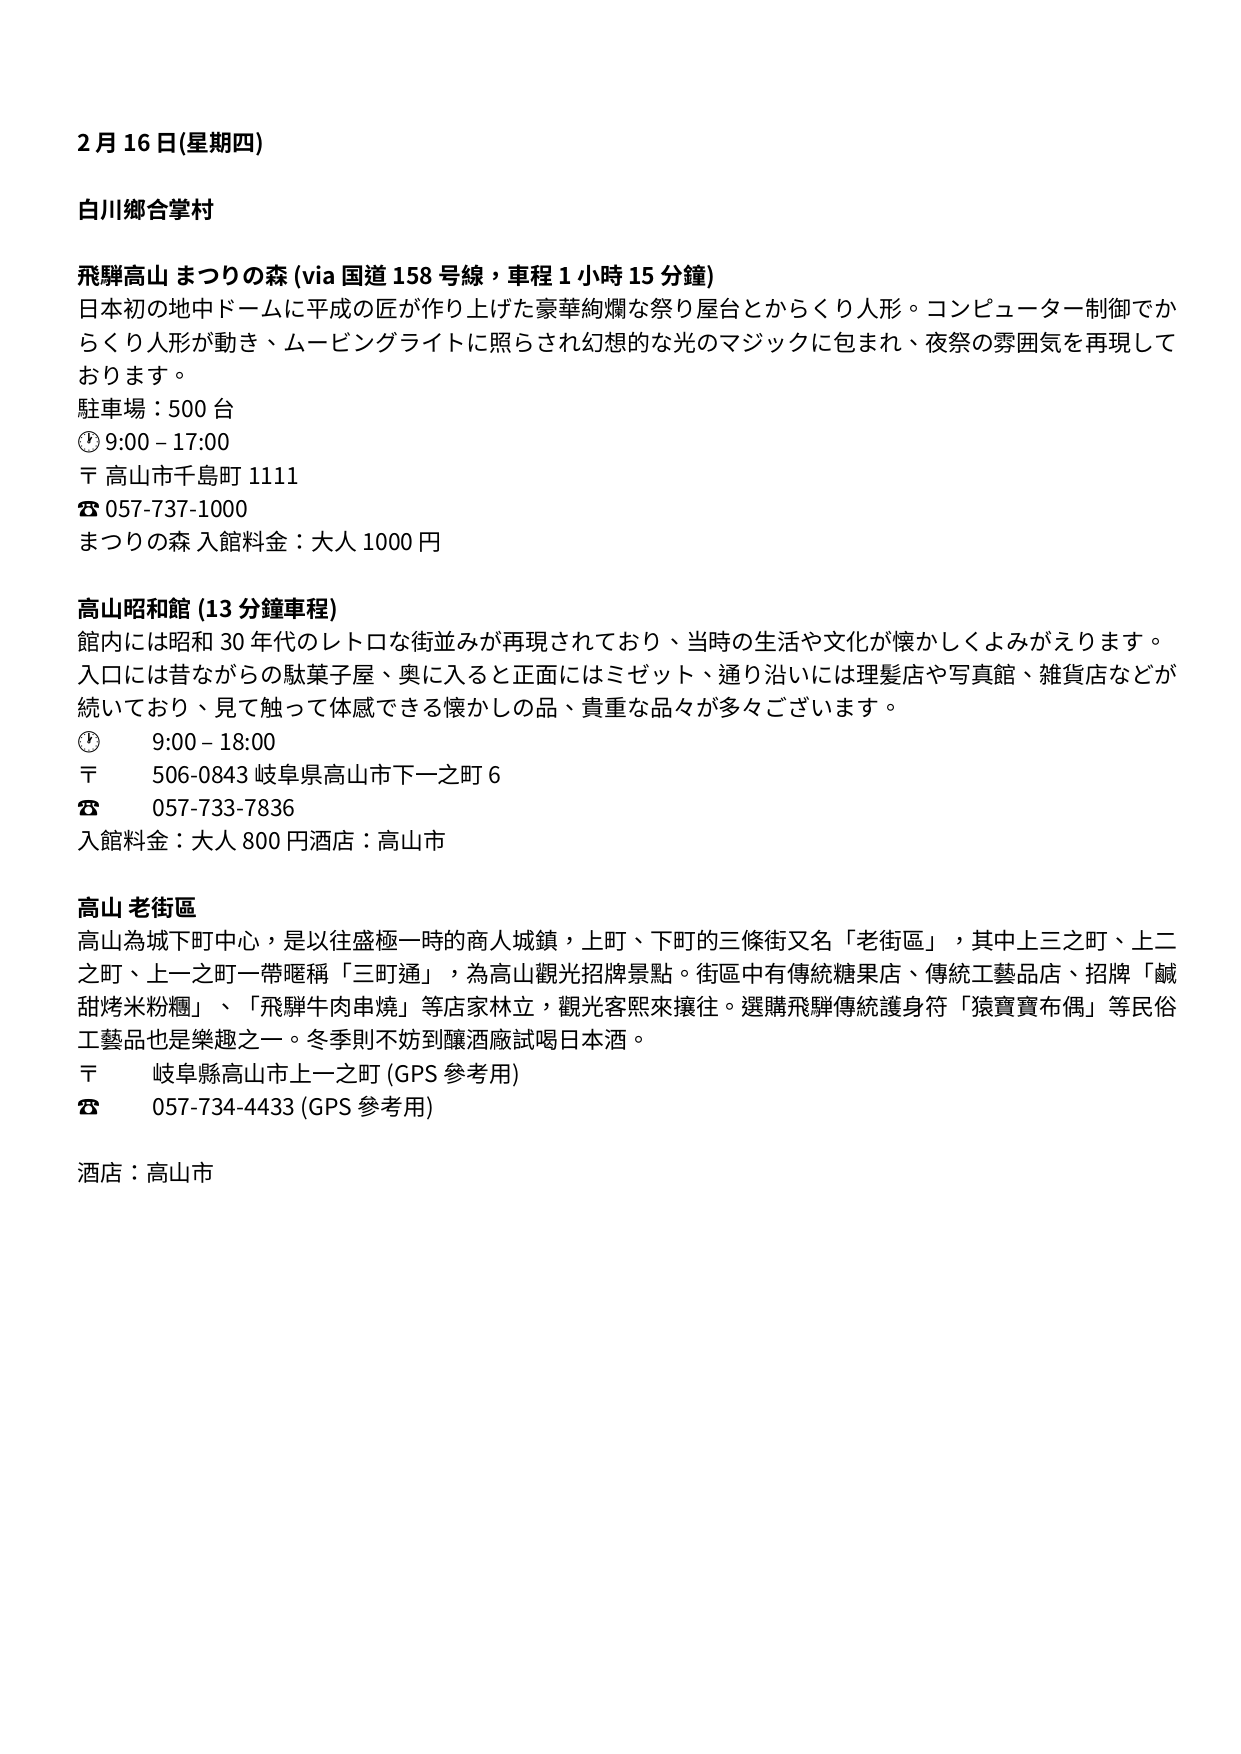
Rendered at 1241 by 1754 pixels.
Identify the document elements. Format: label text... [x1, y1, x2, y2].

text 〒 岐阜縣高山市上一之町 (GPS 參考用) [77, 1056, 1188, 1089]
text 2月 16日(星期四) [77, 125, 1188, 158]
text 入館料金：大人 800 円酒店：高山市 [77, 823, 1188, 856]
text 高山 老街區 [77, 889, 1188, 923]
text 🕐 9:00 – 18:00 [77, 723, 1188, 757]
text 〒 高山市千島町 1111 [77, 457, 1188, 491]
text ☎ 057-737-1000 [77, 491, 1188, 524]
text 館内には昭和 30 年代のレトロな街並みが再現されており、当時の生活や文化が懐かしくよみがえります。入口には昔ながらの駄菓子屋、奥に入ると正面にはミゼット、通り沿いには理髪店や写真館、雑貨店などが続いており、見て触って体感できる懐かしの品、貴重な品々が多々ございます。 [77, 624, 1188, 723]
text ☎ 057-733-7836 [77, 790, 1188, 823]
text 酒店：高山市 [77, 1155, 1188, 1188]
text 飛騨高山 まつりの森 (via 国道 158 号線，車程 1 小時 15 分鐘) [77, 258, 1188, 291]
text ☎ 057-734-4433 (GPS 參考用) [77, 1089, 1188, 1122]
text まつりの森 入館料金：大人 1000 円 [77, 524, 1188, 557]
text 高山昭和館 (13 分鐘車程) [77, 590, 1188, 624]
text 高山為城下町中心，是以往盛極一時的商人城鎮，上町、下町的三條街又名「老街區」，其中上三之町、上二之町、上一之町一帶暱稱「三町通」，為高山觀光招牌景點。街區中有傳統糖果店、傳統工藝品店、招牌「鹹甜烤米粉糰」、「飛騨牛肉串燒」等店家林立，觀光客熙來攘往。選購飛騨傳統護身符「猿寶寶布偶」等民俗工藝品也是樂趣之一。冬季則不妨到釀酒廠試喝日本酒。 [77, 923, 1188, 1056]
text 駐車場：500 台 [77, 391, 1188, 424]
text 日本初の地中ドームに平成の匠が作り上げた豪華絢爛な祭り屋台とからくり人形。コンピューター制御でからくり人形が動き、ムービングライトに照らされ幻想的な光のマジックに包まれ、夜祭の雰囲気を再現しております。 [77, 291, 1188, 391]
text 〒 506-0843 岐阜県高山市下一之町 6 [77, 757, 1188, 790]
text 🕐 9:00 – 17:00 [77, 424, 1188, 457]
text 白川鄉合掌村 [77, 192, 1188, 225]
